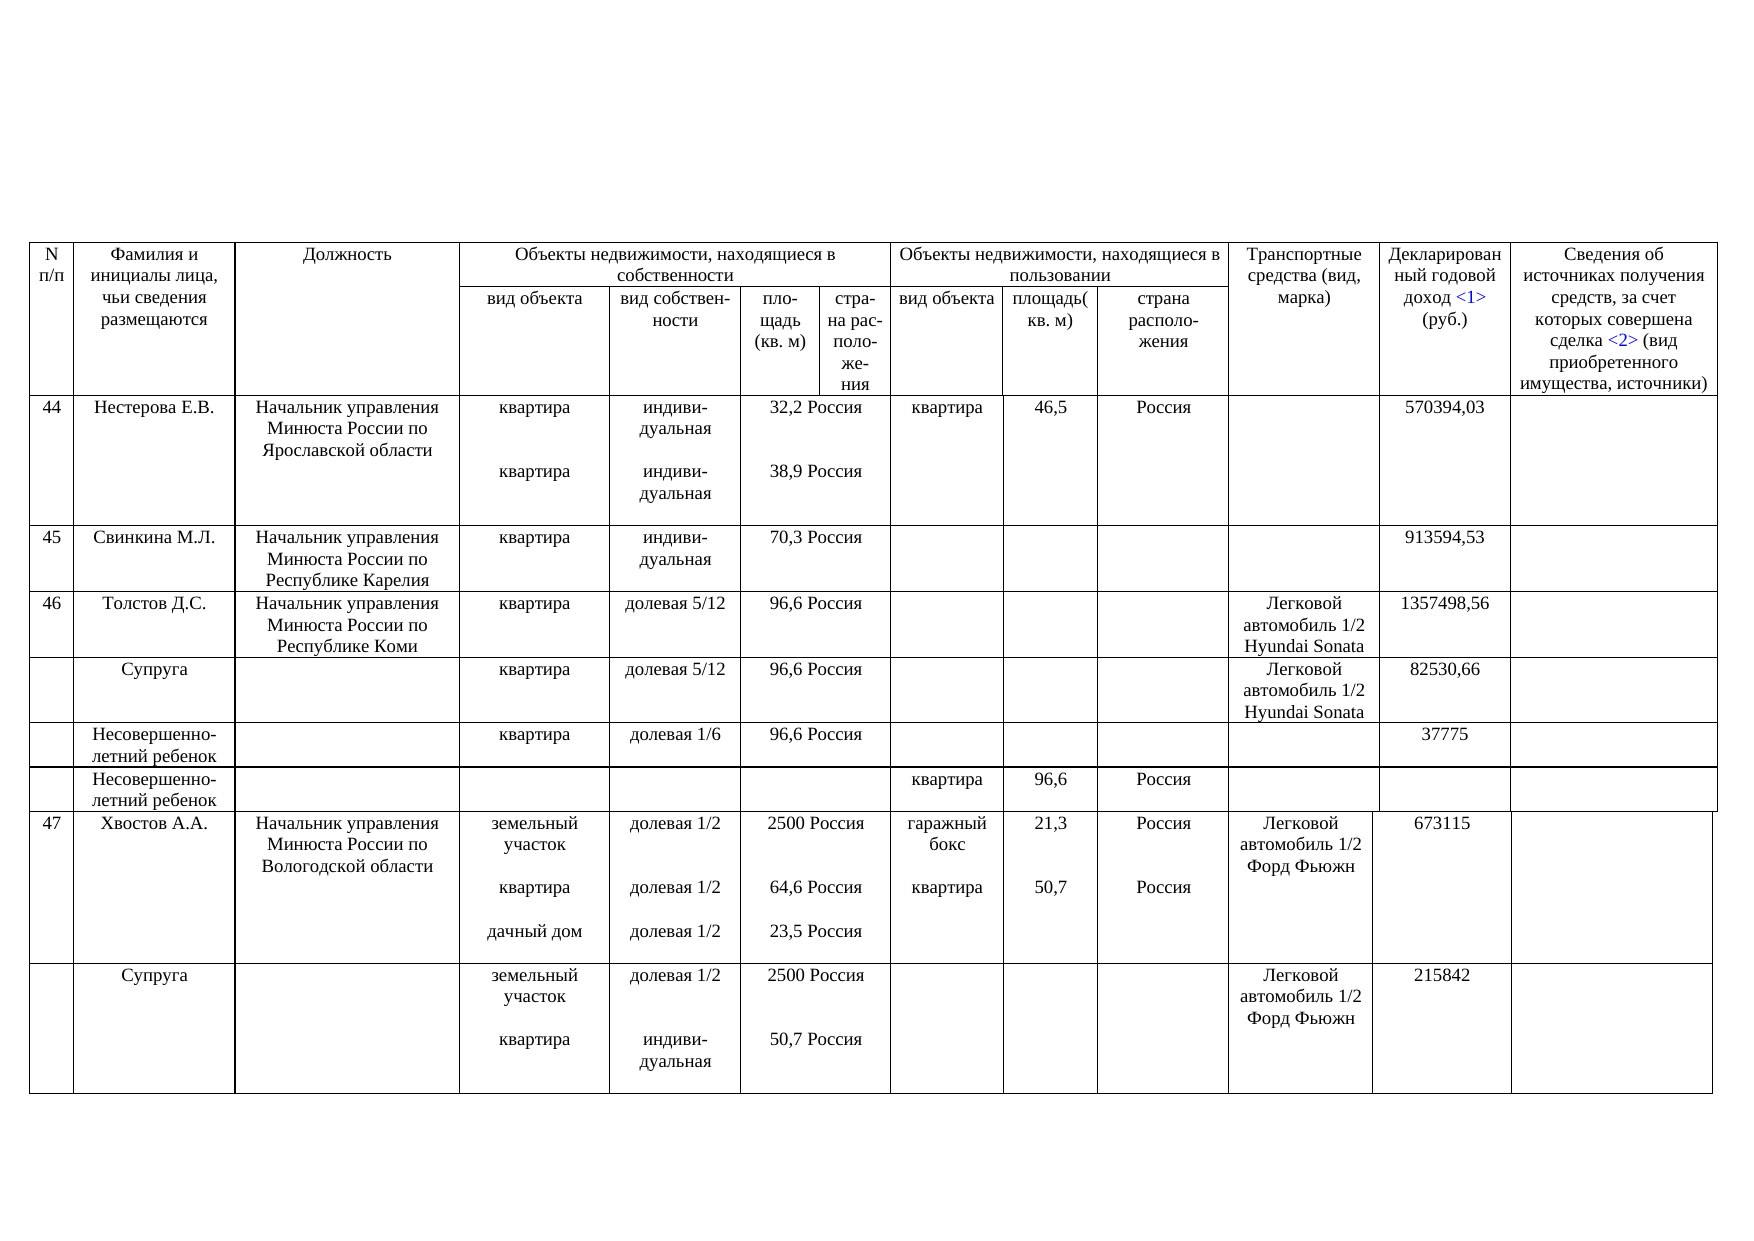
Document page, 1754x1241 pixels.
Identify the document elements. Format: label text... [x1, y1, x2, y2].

table_cell [1511, 396, 1717, 525]
table_cell Несовершенно- летний ребенок [74, 768, 234, 811]
table_cell [891, 723, 1003, 766]
table_cell страна располо-жения [1098, 287, 1228, 395]
table_header N п/п [30, 243, 73, 395]
table_cell индиви-дуальная [610, 526, 740, 591]
table_cell [236, 768, 459, 811]
table_cell [1229, 396, 1379, 525]
table_cell [1098, 592, 1228, 657]
table_header Объекты недвижимости, находящиеся в пользовании [891, 243, 1228, 286]
table_cell [610, 768, 740, 811]
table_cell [610, 964, 740, 1093]
table_cell долевая 5/12 [610, 592, 740, 657]
table_cell [891, 592, 1003, 657]
table_cell [1380, 768, 1510, 811]
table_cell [1229, 964, 1372, 1093]
table_cell Россия Россия [1098, 812, 1228, 963]
table_cell [1511, 723, 1717, 766]
table_cell [891, 526, 1003, 591]
table_header Объекты недвижимости, находящиеся в собственности [460, 243, 890, 286]
table_header Транспортные средства (вид, марка) [1229, 243, 1379, 395]
table_cell долевая 1/6 [610, 723, 740, 766]
table_cell [1004, 658, 1097, 722]
table_cell Супруга [74, 658, 234, 722]
table_cell гаражный бокс квартира [891, 812, 1003, 963]
table_header Сведения об источниках получения средств, за счет которых совершена сделка <2> (вид приобретенного имущества, источники) [1511, 243, 1717, 395]
table_cell Несовершенно- летний ребенок [74, 723, 234, 766]
table_cell 96,6 Россия [741, 658, 890, 722]
table_cell [1098, 526, 1228, 591]
table_cell [1098, 658, 1228, 722]
table_cell Легковой автомобиль 1/2 Форд Фьюжн [1229, 812, 1372, 963]
table_cell площадь(кв. м) [1003, 287, 1097, 395]
table_cell [30, 658, 73, 722]
table_cell [1511, 592, 1717, 657]
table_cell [741, 964, 890, 1093]
table_cell 2500 Россия 64,6 Россия 23,5 Россия [741, 812, 890, 963]
table_cell [1511, 526, 1717, 591]
table_cell 570394,03 [1380, 396, 1510, 525]
table_cell [1229, 526, 1379, 591]
table_cell Толстов Д.С. [74, 592, 234, 657]
table_cell [1512, 964, 1712, 1093]
table_cell вид объекта [891, 287, 1002, 395]
table_cell 32,2 Россия 38,9 Россия [741, 396, 890, 525]
table_cell 96,6 [1004, 768, 1097, 811]
table_cell Начальник управления Минюста России по Республике Коми [236, 592, 459, 657]
table_cell квартира [891, 396, 1003, 525]
table_cell 70,3 Россия [741, 526, 890, 591]
table_cell Легковой автомобиль 1/2 Hyundai Sonata [1229, 592, 1379, 657]
table_cell 44 [30, 396, 73, 525]
table_cell 46 [30, 592, 73, 657]
table_cell [1098, 964, 1228, 1093]
table_cell Россия [1098, 396, 1228, 525]
table_cell 47 [30, 812, 73, 963]
table_cell 215842 [1373, 964, 1511, 1093]
table_cell [1004, 964, 1097, 1093]
table_cell [1098, 723, 1228, 766]
table_cell 673115 [1373, 812, 1511, 963]
table_cell [1004, 526, 1097, 591]
table_cell [1511, 768, 1717, 811]
table_cell [891, 658, 1003, 722]
table_header Фамилия и инициалы лица, чьи сведения размещаются [74, 243, 234, 395]
table_cell квартира квартира [460, 396, 609, 525]
table_cell стра-на рас-поло-же-ния [820, 287, 890, 395]
table_cell земельный участок квартира дачный дом [460, 812, 609, 963]
table_cell Супруга [74, 964, 234, 1093]
table_cell [1004, 723, 1097, 766]
table_cell индиви-дуальная индиви-дуальная [610, 396, 740, 525]
table_cell долевая 1/2 долевая 1/2 долевая 1/2 [610, 812, 740, 963]
table_cell 45 [30, 526, 73, 591]
table_cell [1229, 768, 1379, 811]
table_cell [891, 964, 1003, 1093]
table_cell квартира [460, 658, 609, 722]
table_cell [30, 723, 73, 766]
table_cell квартира [460, 526, 609, 591]
table_cell [236, 723, 459, 766]
table_cell пло-щадь (кв. м) [741, 287, 819, 395]
table_cell [1511, 658, 1717, 722]
table_cell [236, 658, 459, 722]
table_cell Начальник управления Минюста России по Ярославской области [236, 396, 459, 525]
table_cell Свинкина М.Л. [74, 526, 234, 591]
table_cell [236, 964, 459, 1093]
table_cell 96,6 Россия [741, 592, 890, 657]
table_cell квартира [460, 592, 609, 657]
table_cell 96,6 Россия [741, 723, 890, 766]
table_cell 46,5 [1004, 396, 1097, 525]
table_header Должность [236, 243, 459, 395]
table_cell [460, 768, 609, 811]
table_header Декларированный годовой доход <1> (руб.) [1380, 243, 1510, 395]
table_cell Россия [1098, 768, 1228, 811]
table_cell [30, 768, 73, 811]
table_cell [1229, 723, 1379, 766]
table_cell 913594,53 [1380, 526, 1510, 591]
table_cell Начальник управления Минюста России по Вологодской области [236, 812, 459, 963]
table_cell Легковой автомобиль 1/2 Hyundai Sonata [1229, 658, 1379, 722]
table_cell Начальник управления Минюста России по Республике Карелия [236, 526, 459, 591]
table_cell вид собствен-ности [610, 287, 740, 395]
table_cell вид объекта [460, 287, 609, 395]
table_cell [1004, 592, 1097, 657]
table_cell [460, 964, 609, 1093]
table_cell [30, 964, 73, 1093]
table_cell 21,3 50,7 [1004, 812, 1097, 963]
table_cell долевая 5/12 [610, 658, 740, 722]
table_cell 37775 [1380, 723, 1510, 766]
table_cell Хвостов А.А. [74, 812, 234, 963]
table_cell квартира [891, 768, 1003, 811]
table_cell [1512, 812, 1712, 963]
table_cell 1357498,56 [1380, 592, 1510, 657]
table_cell Нестерова Е.В. [74, 396, 234, 525]
table_cell квартира [460, 723, 609, 766]
table_cell [741, 768, 890, 811]
table_cell 82530,66 [1380, 658, 1510, 722]
